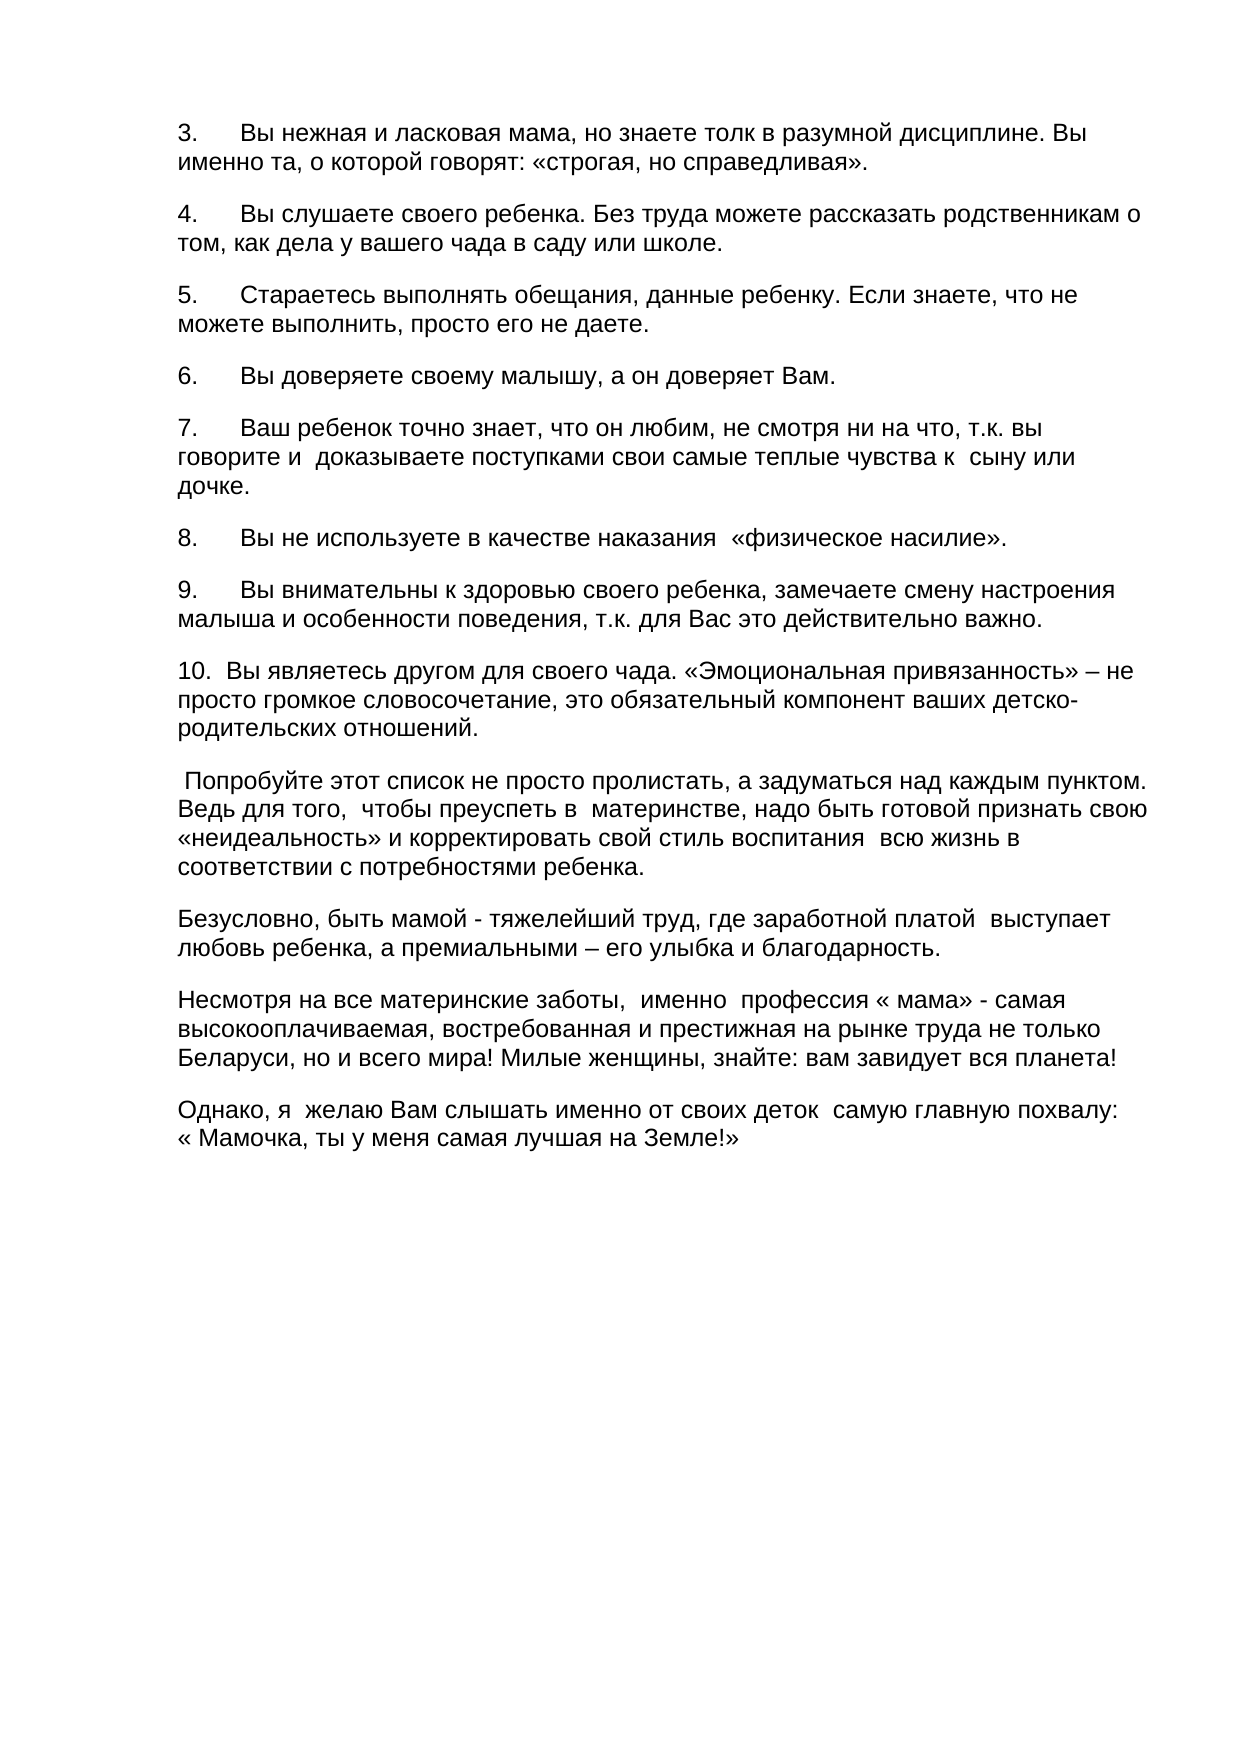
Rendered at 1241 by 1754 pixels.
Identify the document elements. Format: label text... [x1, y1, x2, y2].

text 10. Вы являетесь другом для своего чада. «Эмоциональная привязанность» – не просто громкое словосочетание, это обязательный компонент ваших детско-родительских отношений. [177, 656, 1152, 742]
text 4. Вы слушаете своего ребенка. Без труда можете рассказать родственникам о том, как дела у вашего чада в саду или школе. [177, 199, 1152, 257]
text 5. Стараетесь выполнять обещания, данные ребенку. Если знаете, что не можете выполнить, просто его не даете. [177, 280, 1152, 337]
text Попробуйте этот список не просто пролистать, а задуматься над каждым пунктом. Ведь для того, чтобы преуспеть в материнстве, надо быть готовой признать свою «неидеальность» и корректировать свой стиль воспитания всю жизнь в соответствии с потребностями ребенка. [177, 766, 1152, 881]
text 6. Вы доверяете своему малышу, а он доверяет Вам. [177, 361, 1152, 390]
text Однако, я желаю Вам слышать именно от своих деток самую главную похвалу: « Мамочка, ты у меня самая лучшая на Земле!» [177, 1095, 1152, 1152]
text 8. Вы не используете в качестве наказания «физическое насилие». [177, 523, 1152, 552]
text 9. Вы внимательны к здоровью своего ребенка, замечаете смену настроения малыша и особенности поведения, т.к. для Вас это действительно важно. [177, 575, 1152, 632]
text 7. Ваш ребенок точно знает, что он любим, не смотря ни на что, т.к. вы говорите и доказываете поступками свои самые теплые чувства к сыну или дочке. [177, 413, 1152, 499]
text Безусловно, быть мамой - тяжелейший труд, где заработной платой выступает любовь ребенка, а премиальными – его улыбка и благодарность. [177, 904, 1152, 962]
text Несмотря на все материнские заботы, именно профессия « мама» - самая высокооплачиваемая, востребованная и престижная на рынке труда не только Беларуси, но и всего мира! Милые женщины, знайте: вам завидует вся планета! [177, 985, 1152, 1071]
text 3. Вы нежная и ласковая мама, но знаете толк в разумной дисциплине. Вы именно та, о которой говорят: «строгая, но справедливая». [177, 118, 1152, 176]
